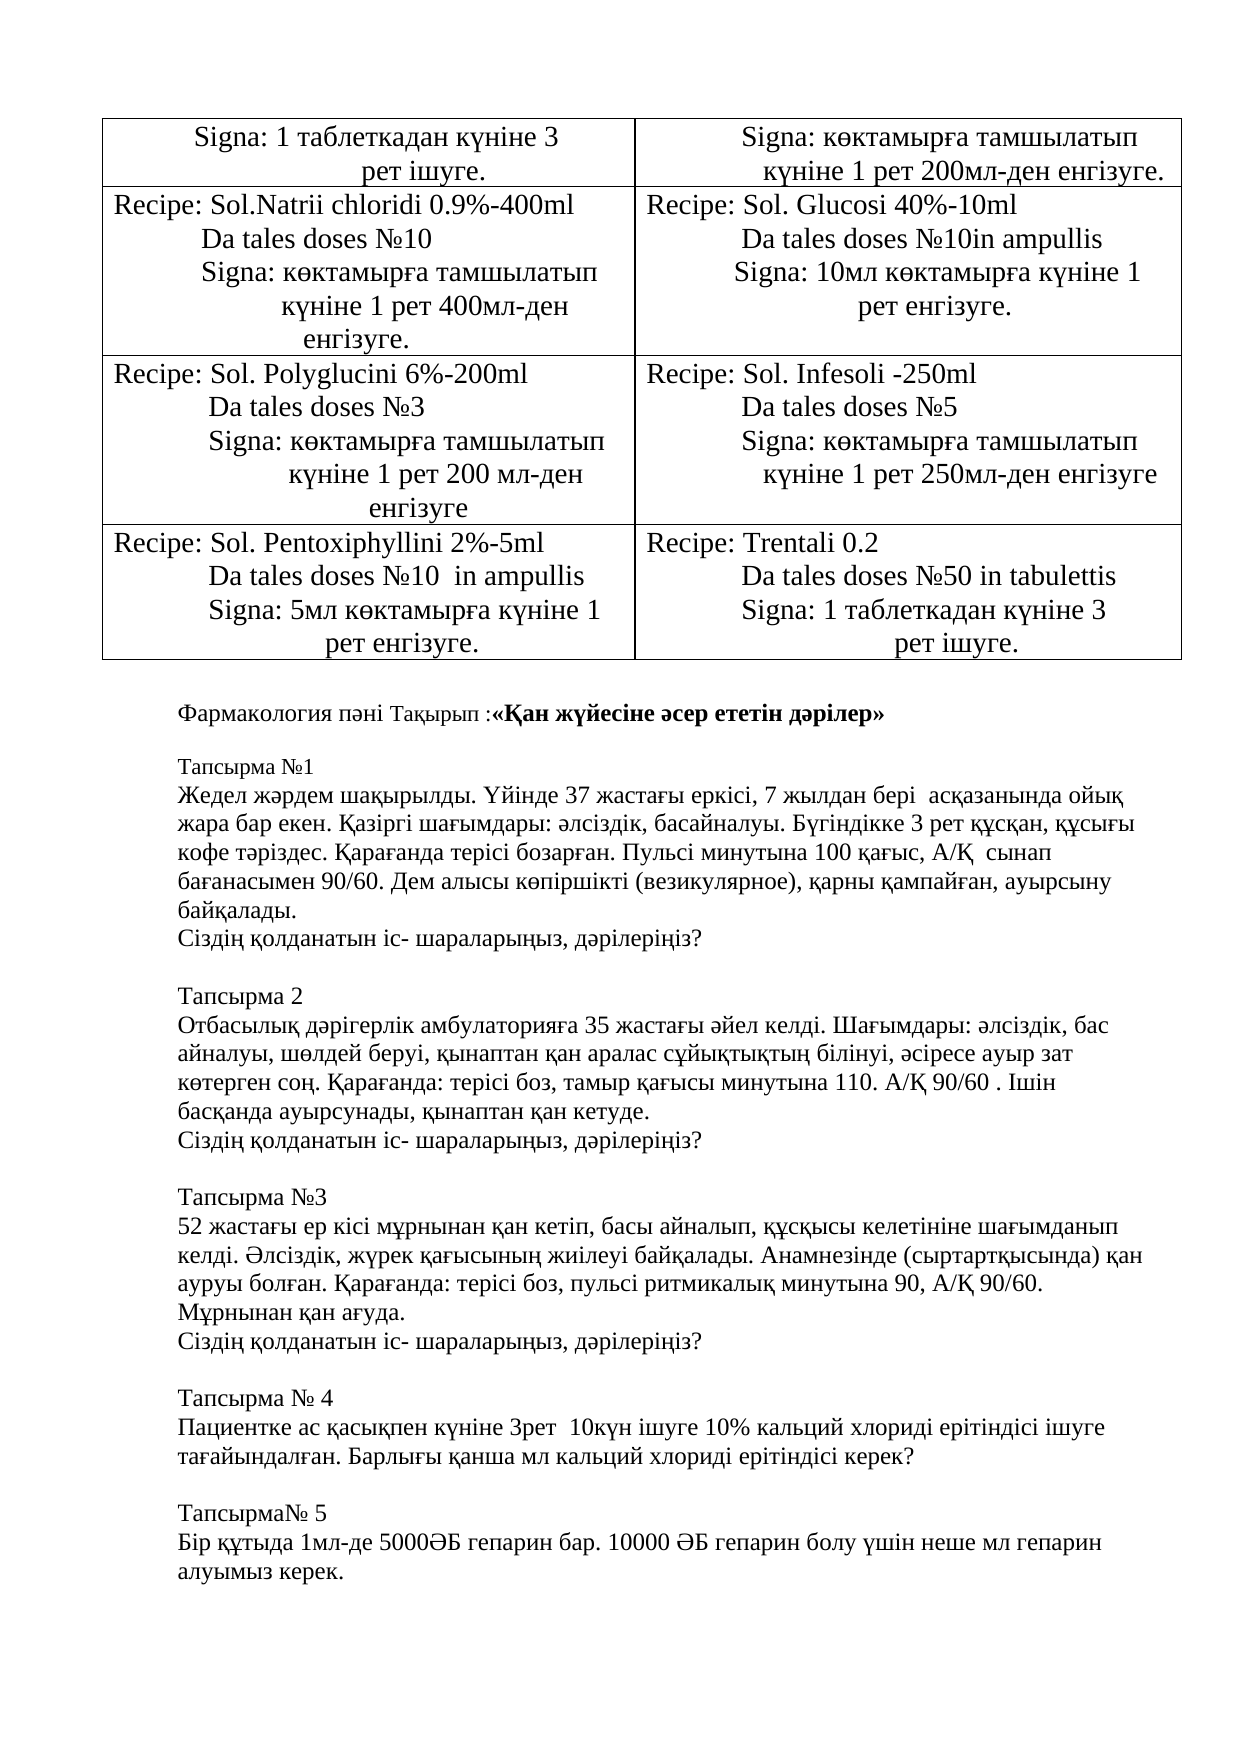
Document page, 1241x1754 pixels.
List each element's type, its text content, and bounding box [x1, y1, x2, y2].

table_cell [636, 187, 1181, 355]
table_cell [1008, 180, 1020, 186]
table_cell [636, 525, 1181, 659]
text Тапсырма №3 [177, 1182, 1152, 1211]
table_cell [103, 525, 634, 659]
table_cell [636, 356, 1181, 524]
text Тапсырма№ 5 [177, 1498, 1152, 1527]
text 52 жастағы ер кісі мұрнынан қан кетіп, басы айналып, құсқысы келетініне шағымданып келді. Әлсіздік, жүрек қағысының жиілеуі байқалады. Анамнезінде (сыртартқысында) қан ауруы болған. Қарағанда: терісі боз, пульсі ритмикалық минутына 90, А/Қ 90/60. Мұрнынан қан ағуда. [177, 1211, 1152, 1326]
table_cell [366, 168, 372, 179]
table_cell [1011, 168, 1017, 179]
text Тапсырма 2 [177, 981, 1152, 1010]
text Бір құтыда 1мл-де 5000ӘБ гепарин бар. 10000 ӘБ гепарин болу үшін неше мл гепарин алуымыз керек. [177, 1527, 1152, 1585]
text Пациентке ас қасықпен күніне 3рет 10күн ішуге 10% кальций хлориді ерітіндісі ішуге тағайындалған. Барлығы қанша мл кальций хлориді ерітіндісі керек? [177, 1412, 1152, 1470]
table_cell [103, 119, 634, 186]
text Фармакология пәні Тақырып :«Қан жүйесіне әсер ететін дәрілер» [177, 698, 1152, 727]
text Тапсырма № 4 [177, 1383, 1152, 1412]
text Отбасылық дәрігерлік амбулаторияға 35 жастағы әйел келді. Шағымдары: әлсіздік, бас айналуы, шөлдей беруі, қынаптан қан аралас сұйықтықтың білінуі, әсіресе ауыр зат көтерген соң. Қарағанда: терісі боз, тамыр қағысы минутына 110. А/Қ 90/60 . Ішін басқанда ауырсунады, қынаптан қан кетуде. [177, 1010, 1152, 1125]
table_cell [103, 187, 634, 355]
text Сіздің қолданатын іс- шараларыңыз, дәрілеріңіз? [177, 1326, 1152, 1355]
text Тапсырма №1 [177, 753, 1152, 780]
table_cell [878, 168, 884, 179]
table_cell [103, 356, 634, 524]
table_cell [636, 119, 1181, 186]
text Сіздің қолданатын іс- шараларыңыз, дәрілеріңіз? [177, 1125, 1152, 1153]
text Жедел жәрдем шақырылды. Үйінде 37 жастағы еркісі, 7 жылдан бері асқазанында ойық жара бар екен. Қазіргі шағымдары: әлсіздік, басайналуы. Бүгіндікке 3 рет құсқан, құсығы кофе тәріздес. Қарағанда терісі бозарған. Пульсі минутына 100 қағыс, А/Қ сынап бағанасымен 90/60. Дем алысы көпіршікті (везикулярное), қарны қампайған, ауырсыну байқалады. [177, 780, 1152, 923]
text Сіздің қолданатын іс- шараларыңыз, дәрілеріңіз? [177, 923, 1152, 952]
